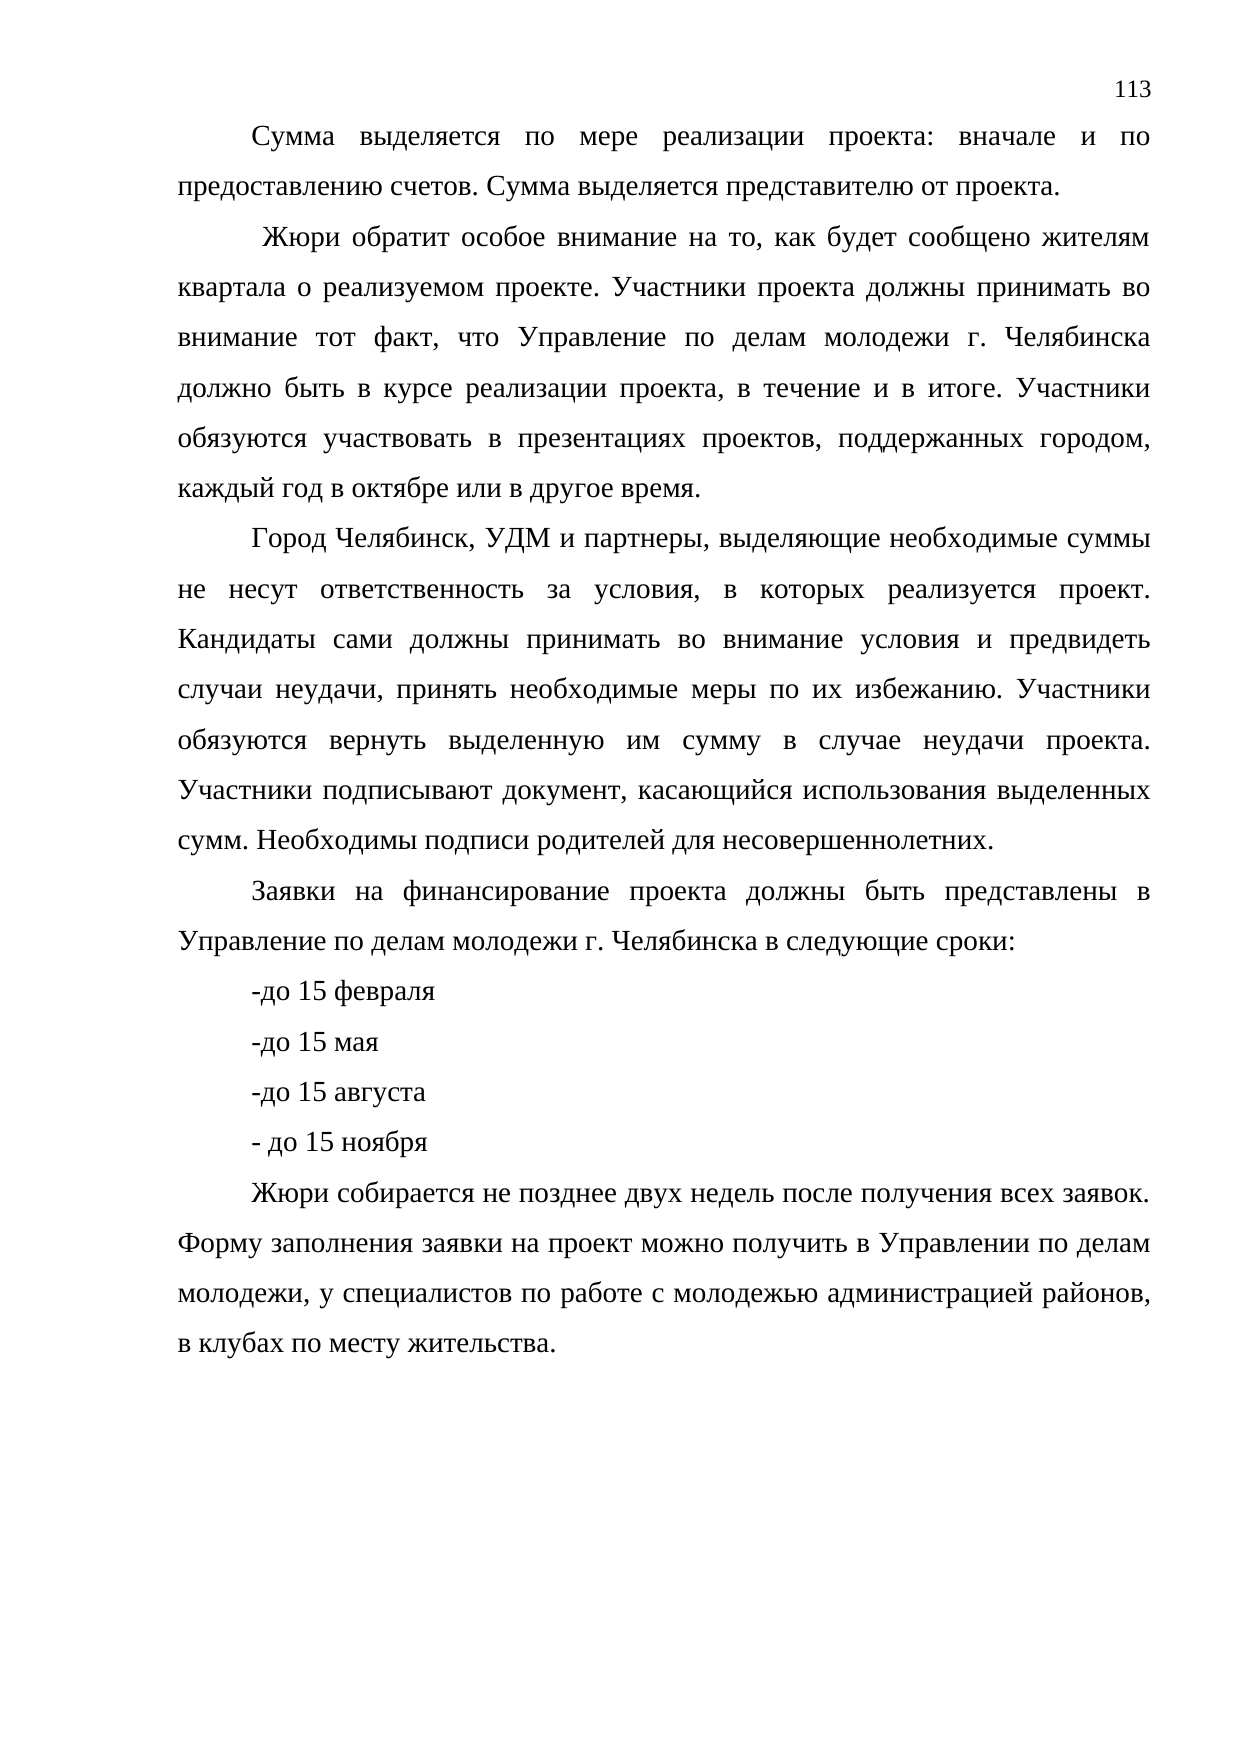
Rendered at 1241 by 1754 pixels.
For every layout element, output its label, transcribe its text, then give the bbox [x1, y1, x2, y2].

text Жюри обратит особое внимание на то, как будет сообщено жителям квартала о реализуемом проекте. Участники проекта должны принимать во внимание тот факт, что Управление по делам молодежи г. Челябинска должно быть в курсе реализации проекта, в течение и в итоге. Участники обязуются участвовать в презентациях проектов, поддержанных городом, каждый год в октябре или в другое время. [177, 219, 1152, 504]
text Город Челябинск, УДМ и партнеры, выделяющие необходимые суммы не несут ответственность за условия, в которых реализуется проект. Кандидаты сами должны принимать во внимание условия и предвидеть случаи неудачи, принять необходимые меры по их избежанию. Участники обязуются вернуть выделенную им сумму в случае неудачи проекта. Участники подписывают документ, касающийся использования выделенных сумм. Необходимы подписи родителей для несовершеннолетних. [177, 521, 1152, 856]
text Сумма выделяется по мере реализации проекта: вначале и по предоставлению счетов. Сумма выделяется представителю от проекта. [177, 118, 1152, 202]
text -до 15 февраля [177, 973, 1152, 1007]
text -до 15 августа [177, 1074, 1152, 1108]
text - до 15 ноября [177, 1124, 1152, 1158]
text -до 15 мая [177, 1024, 1152, 1057]
text Заявки на финансирование проекта должны быть представлены в Управление по делам молодежи г. Челябинска в следующие сроки: [177, 873, 1152, 957]
text Жюри собирается не позднее двух недель после получения всех заявок. Форму заполнения заявки на проект можно получить в Управлении по делам молодежи, у специалистов по работе с молодежью администрацией районов, в клубах по месту жительства. [177, 1175, 1152, 1359]
